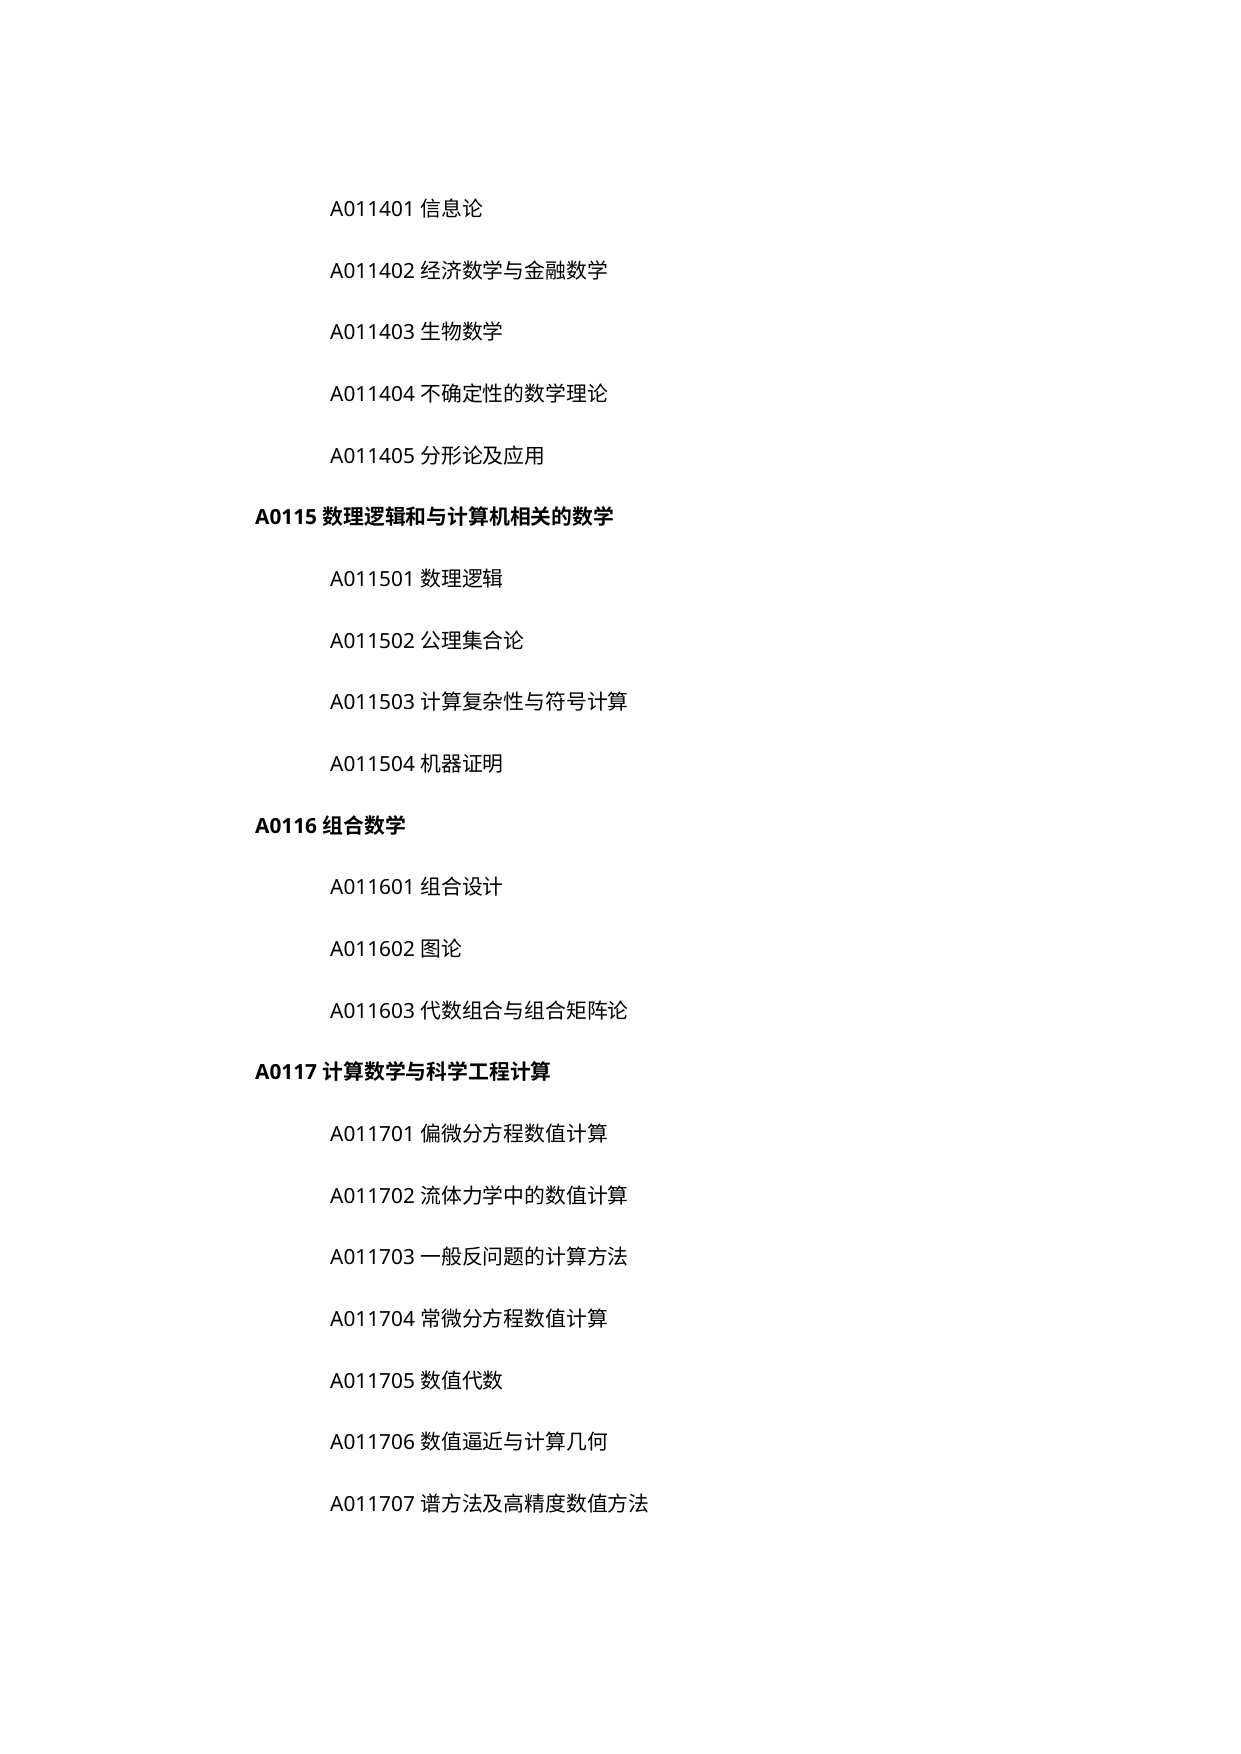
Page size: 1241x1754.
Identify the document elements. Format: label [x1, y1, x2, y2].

table_header [179, 162, 1071, 1548]
